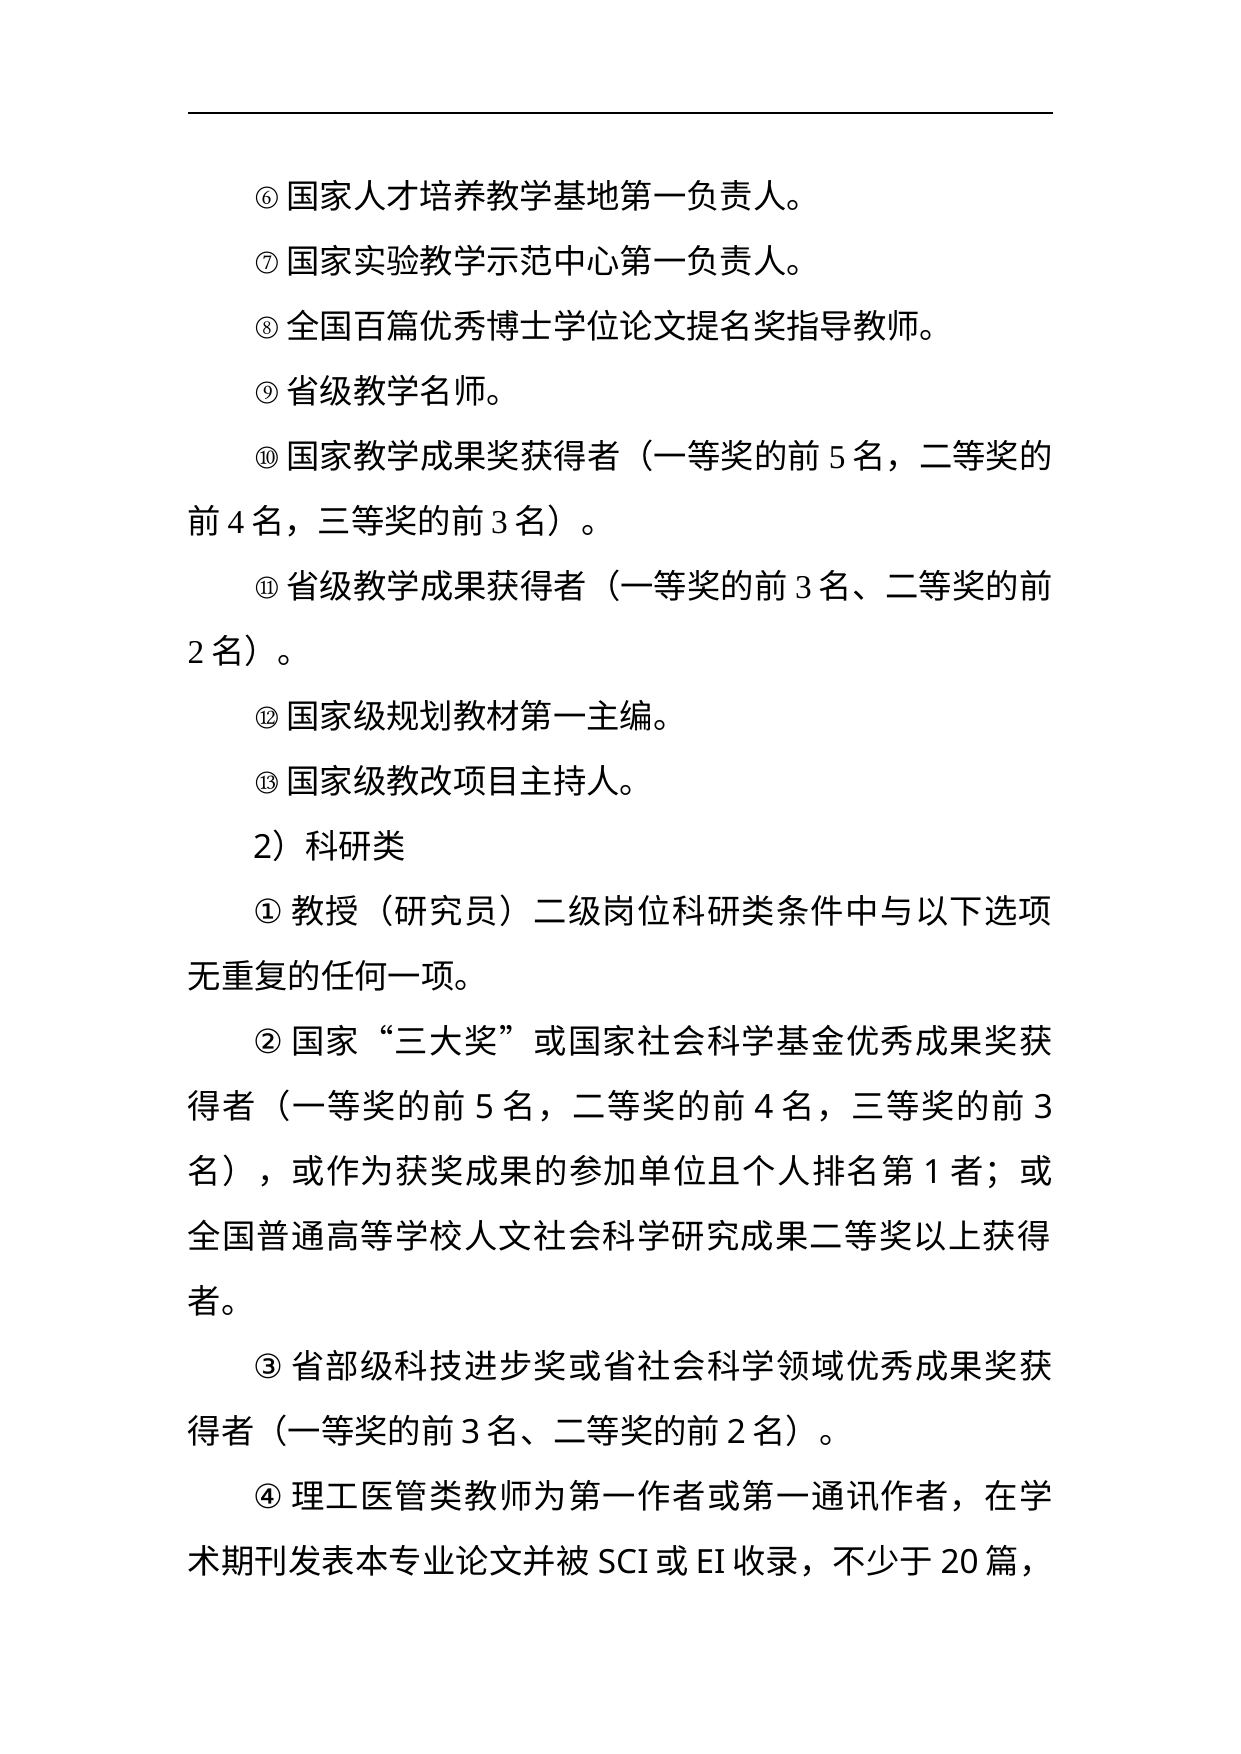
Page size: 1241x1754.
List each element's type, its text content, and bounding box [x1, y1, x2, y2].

text ⑫国家级规划教材第一主编。 [187, 682, 1053, 747]
text ⑧全国百篇优秀博士学位论文提名奖指导教师。 [187, 292, 1053, 357]
text ⑦国家实验教学示范中心第一负责人。 [187, 227, 1053, 292]
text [187, 1462, 1053, 1592]
text ③省部级科技进步奖或省社会科学领域优秀成果奖获得者（一等奖的前3名、二等奖的前2名）。 [187, 1332, 1053, 1462]
text ②国家“三大奖”或国家社会科学基金优秀成果奖获得者（一等奖的前5名，二等奖的前4名，三等奖的前3名），或作为获奖成果的参加单位且个人排名第1者；或全国普通高等学校人文社会科学研究成果二等奖以上获得者。 [187, 1007, 1053, 1332]
text ⑪省级教学成果获得者（一等奖的前3名、二等奖的前2名）。 [187, 552, 1053, 682]
text ⑥国家人才培养教学基地第一负责人。 [187, 162, 1053, 227]
text ⑬国家级教改项目主持人。 [187, 747, 1053, 812]
text 2）科研类 [187, 812, 1053, 877]
text ⑩国家教学成果奖获得者（一等奖的前5名，二等奖的前4名，三等奖的前3名）。 [187, 422, 1053, 552]
text ①教授（研究员）二级岗位科研类条件中与以下选项无重复的任何一项。 [187, 877, 1053, 1007]
text ⑨省级教学名师。 [187, 357, 1053, 422]
